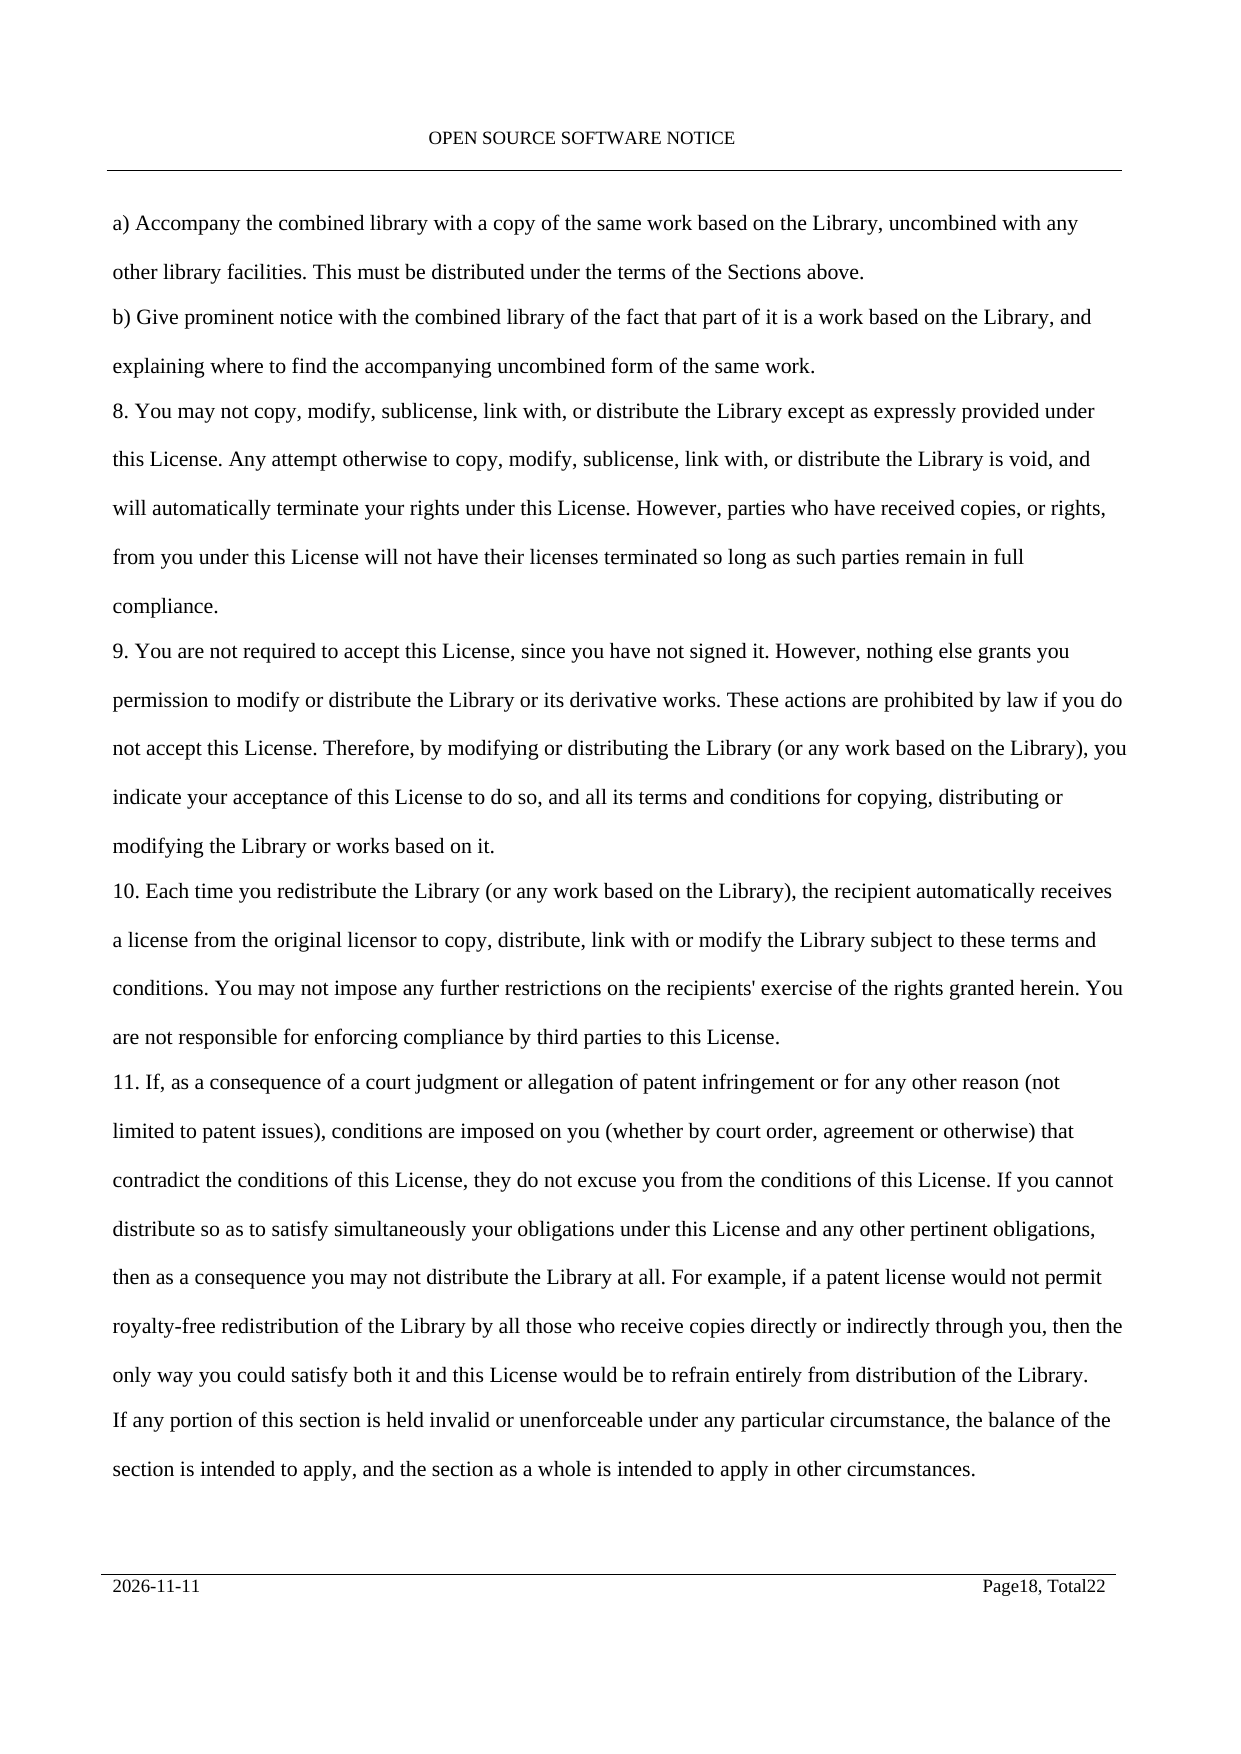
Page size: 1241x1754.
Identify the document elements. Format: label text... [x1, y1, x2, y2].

text 11. If, as a consequence of a court judgment or allegation of patent infringement or for any other reason (not limited to patent issues), conditions are imposed on you (whether by court order, agreement or otherwise) that contradict the conditions of this License, they do not excuse you from the conditions of this License. If you cannot distribute so as to satisfy simultaneously your obligations under this License and any other pertinent obligations, then as a consequence you may not distribute the Library at all. For example, if a patent license would not permit royalty-free redistribution of the Library by all those who receive copies directly or indirectly through you, then the only way you could satisfy both it and this License would be to refrain entirely from distribution of the Library. [112, 1066, 1128, 1391]
text 9. You are not required to accept this License, since you have not signed it. However, nothing else grants you permission to modify or distribute the Library or its derivative works. These actions are prohibited by law if you do not accept this License. Therefore, by modifying or distributing the Library (or any work based on the Library), you indicate your acceptance of this License to do so, and all its terms and conditions for copying, distributing or modifying the Library or works based on it. [112, 634, 1128, 862]
text 8. You may not copy, modify, sublicense, link with, or distribute the Library except as expressly provided under this License. Any attempt otherwise to copy, modify, sublicense, link with, or distribute the Library is void, and will automatically terminate your rights under this License. However, parties who have received copies, or rights, from you under this License will not have their licenses terminated so long as such parties remain in full compliance. [112, 394, 1128, 622]
text b) Give prominent notice with the combined library of the fact that part of it is a work based on the Library, and explaining where to find the accompanying uncombined form of the same work. [112, 300, 1128, 381]
text a) Accompany the combined library with a copy of the same work based on the Library, uncombined with any other library facilities. This must be distributed under the terms of the Sections above. [112, 206, 1128, 288]
text If any portion of this section is held invalid or unenforceable under any particular circumstance, the balance of the section is intended to apply, and the section as a whole is intended to apply in other circumstances. [112, 1403, 1128, 1484]
text 10. Each time you redistribute the Library (or any work based on the Library), the recipient automatically receives a license from the original licensor to copy, distribute, link with or modify the Library subject to these terms and conditions. You may not impose any further restrictions on the recipients' exercise of the rights granted herein. You are not responsible for enforcing compliance by third parties to this License. [112, 874, 1128, 1053]
